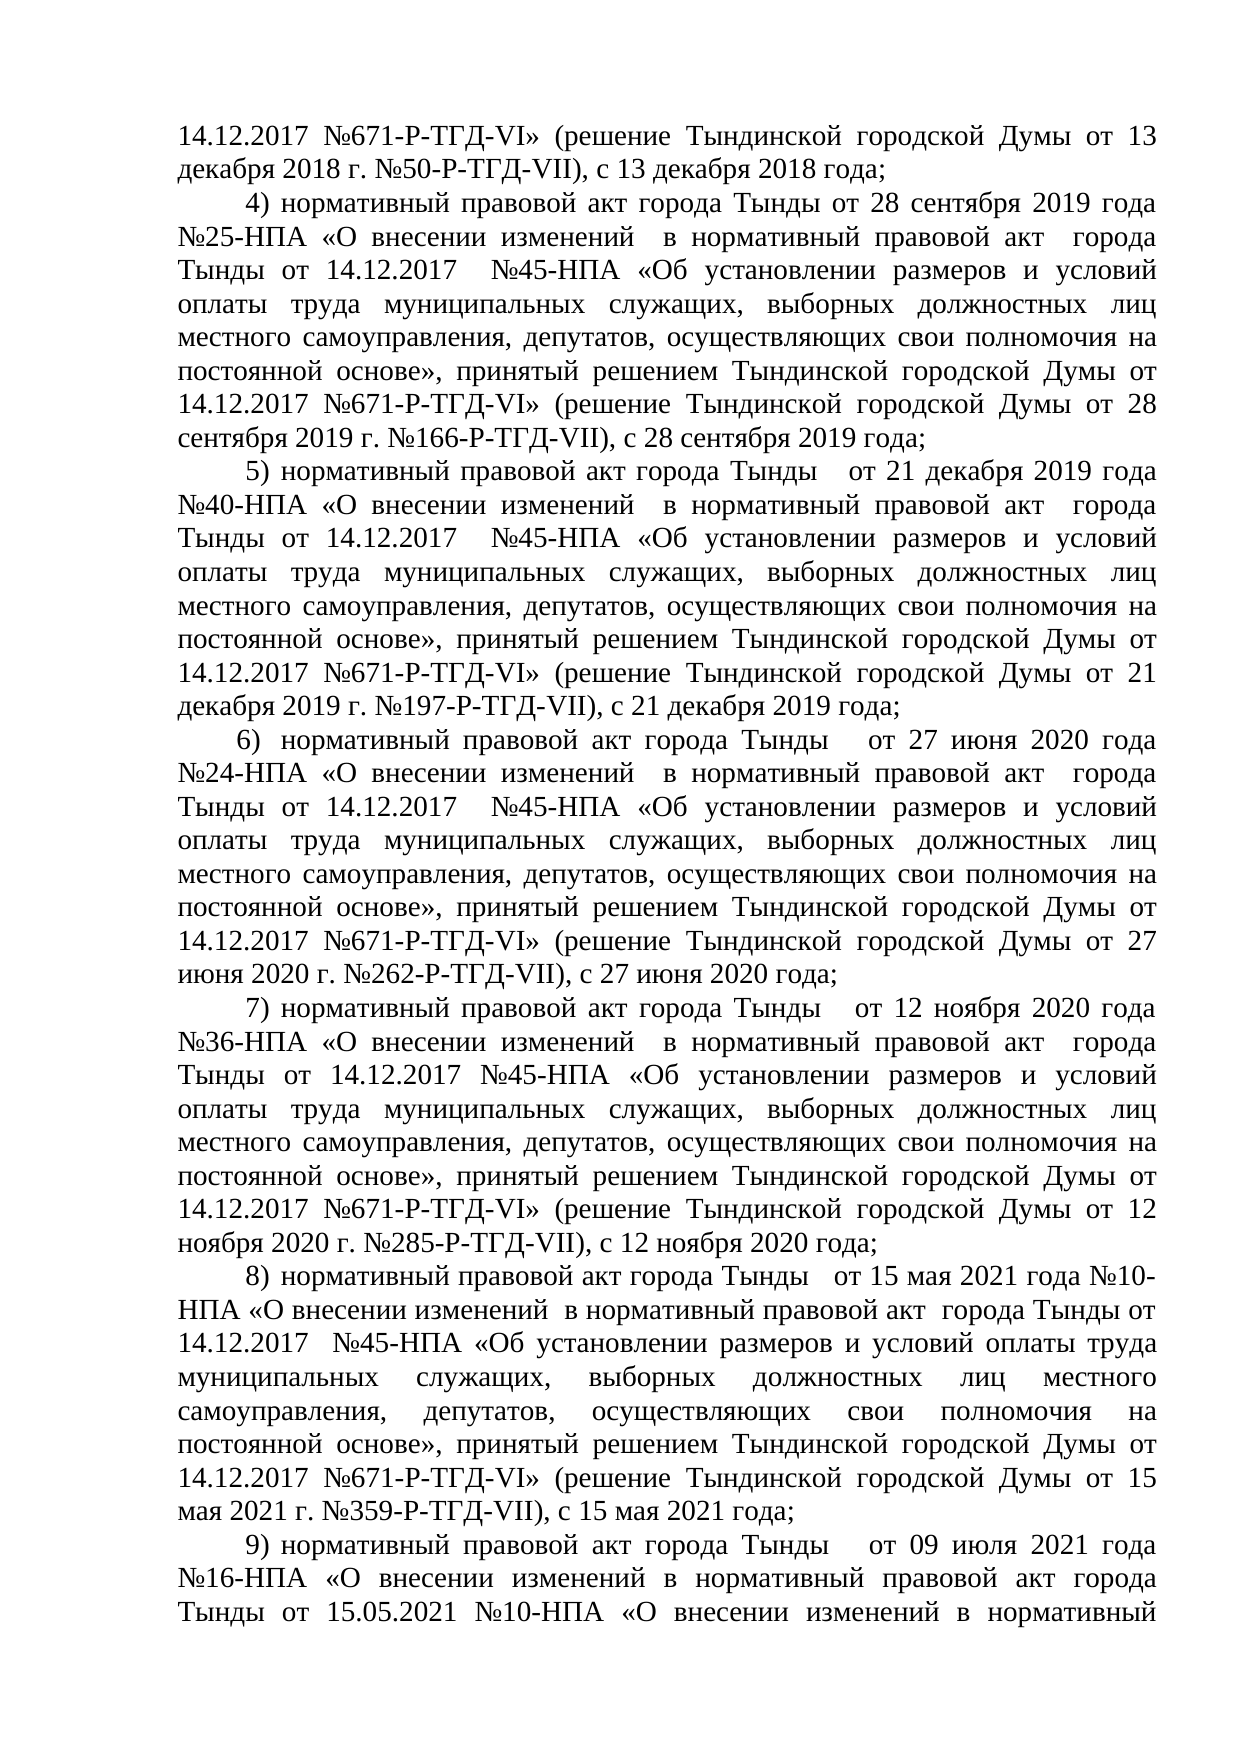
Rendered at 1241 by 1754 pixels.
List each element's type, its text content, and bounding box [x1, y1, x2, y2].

list нормативный правовой акт города Тынды от 15 мая 2021 года №10-НПА «О внесении изменений в нормативный правовой акт города Тынды от 14.12.2017 №45-НПА «Об установлении размеров и условий оплаты труда муниципальных служащих, выборных должностных лиц местного самоуправления, депутатов, осуществляющих свои полномочия на постоянной основе», принятый решением Тындинской городской Думы от 14.12.2017 №671-Р-ТГД-VI» (решение Тындинской городской Думы от 15 мая 2021 г. №359-Р-ТГД-VII), с 15 мая 2021 года; [177, 1258, 1157, 1527]
list нормативный правовой акт города Тынды от 27 июня 2020 года №24-НПА «О внесении изменений в нормативный правовой акт города Тынды от 14.12.2017 №45-НПА «Об установлении размеров и условий оплаты труда муниципальных служащих, выборных должностных лиц местного самоуправления, депутатов, осуществляющих свои полномочия на постоянной основе», принятый решением Тындинской городской Думы от 14.12.2017 №671-Р-ТГД-VI» (решение Тындинской городской Думы от 27 июня 2020 г. №262-Р-ТГД-VII), с 27 июня 2020 года; [177, 722, 1157, 990]
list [177, 1527, 1157, 1627]
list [177, 118, 1157, 185]
list нормативный правовой акт города Тынды от 28 сентября 2019 года №25-НПА «О внесении изменений в нормативный правовой акт города Тынды от 14.12.2017 №45-НПА «Об установлении размеров и условий оплаты труда муниципальных служащих, выборных должностных лиц местного самоуправления, депутатов, осуществляющих свои полномочия на постоянной основе», принятый решением Тындинской городской Думы от 14.12.2017 №671-Р-ТГД-VI» (решение Тындинской городской Думы от 28 сентября 2019 г. №166-Р-ТГД-VII), с 28 сентября 2019 года; [177, 185, 1157, 453]
list нормативный правовой акт города Тынды от 21 декабря 2019 года №40-НПА «О внесении изменений в нормативный правовой акт города Тынды от 14.12.2017 №45-НПА «Об установлении размеров и условий оплаты труда муниципальных служащих, выборных должностных лиц местного самоуправления, депутатов, осуществляющих свои полномочия на постоянной основе», принятый решением Тындинской городской Думы от 14.12.2017 №671-Р-ТГД-VI» (решение Тындинской городской Думы от 21 декабря 2019 г. №197-Р-ТГД-VII), с 21 декабря 2019 года; [177, 453, 1157, 722]
list нормативный правовой акт города Тынды от 12 ноября 2020 года №36-НПА «О внесении изменений в нормативный правовой акт города Тынды от 14.12.2017 №45-НПА «Об установлении размеров и условий оплаты труда муниципальных служащих, выборных должностных лиц местного самоуправления, депутатов, осуществляющих свои полномочия на постоянной основе», принятый решением Тындинской городской Думы от 14.12.2017 №671-Р-ТГД-VI» (решение Тындинской городской Думы от 12 ноября 2020 г. №285-Р-ТГД-VII), с 12 ноября 2020 года; [177, 990, 1157, 1258]
